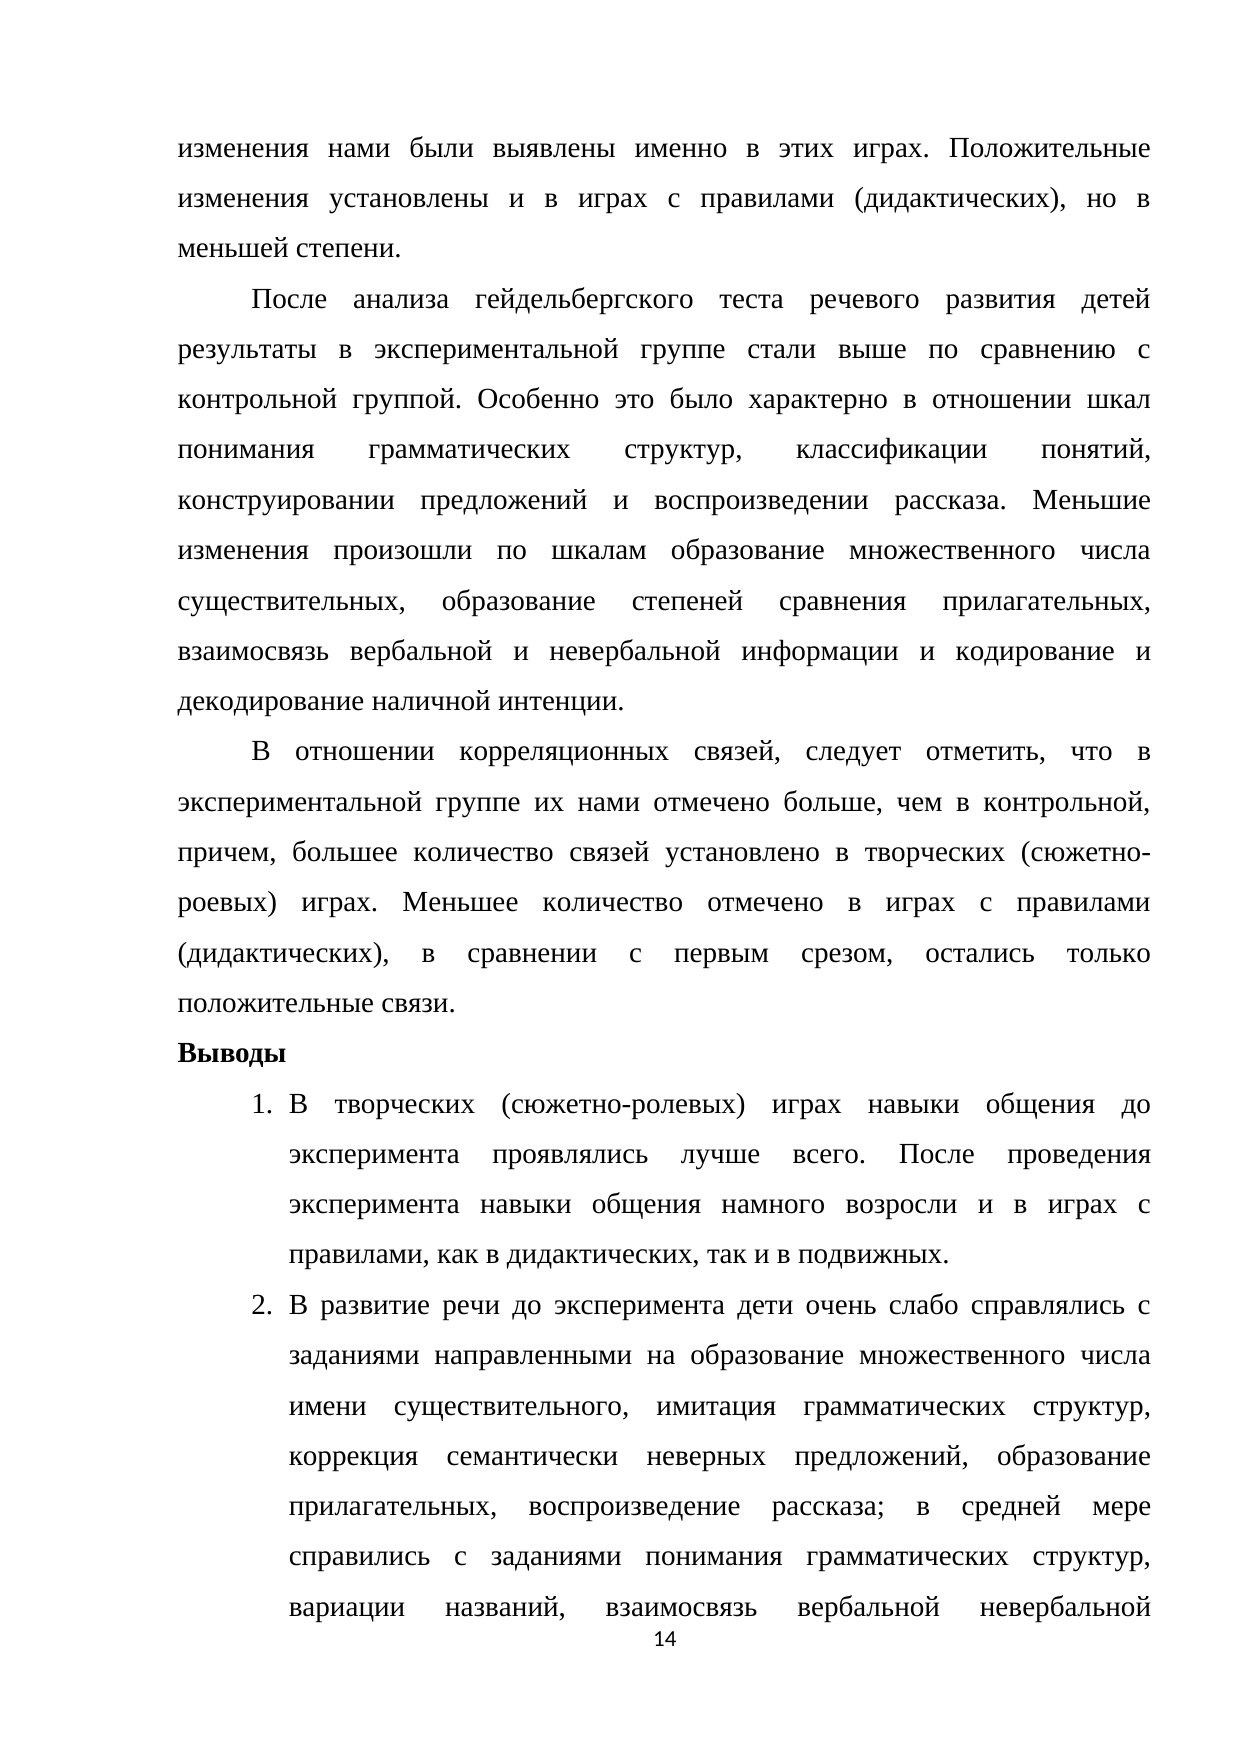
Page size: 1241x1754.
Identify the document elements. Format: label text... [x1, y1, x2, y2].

text В отношении корреляционных связей, следует отметить, что в экспериментальной группе их нами отмечено больше, чем в контрольной, причем, большее количество связей установлено в творческих (сюжетно-роевых) играх. Меньшее количество отмечено в играх с правилами (дидактических), в сравнении с первым срезом, остались только положительные связи. [177, 733, 1152, 1019]
text Выводы [177, 1035, 1152, 1069]
list В творческих (сюжетно-ролевых) играх навыки общения до эксперимента проявлялись лучше всего. После проведения эксперимента навыки общения намного возросли и в играх с правилами, как в дидактических, так и в подвижных. [251, 1086, 1152, 1270]
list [251, 1287, 1152, 1622]
text После анализа гейдельбергского теста речевого развития детей результаты в экспериментальной группе стали выше по сравнению с контрольной группой. Особенно это было характерно в отношении шкал понимания грамматических структур, классификации понятий, конструировании предложений и воспроизведении рассказа. Меньшие изменения произошли по шкалам образование множественного числа существительных, образование степеней сравнения прилагательных, взаимосвязь вербальной и невербальной информации и кодирование и декодирование наличной интенции. [177, 281, 1152, 717]
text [177, 130, 1152, 264]
